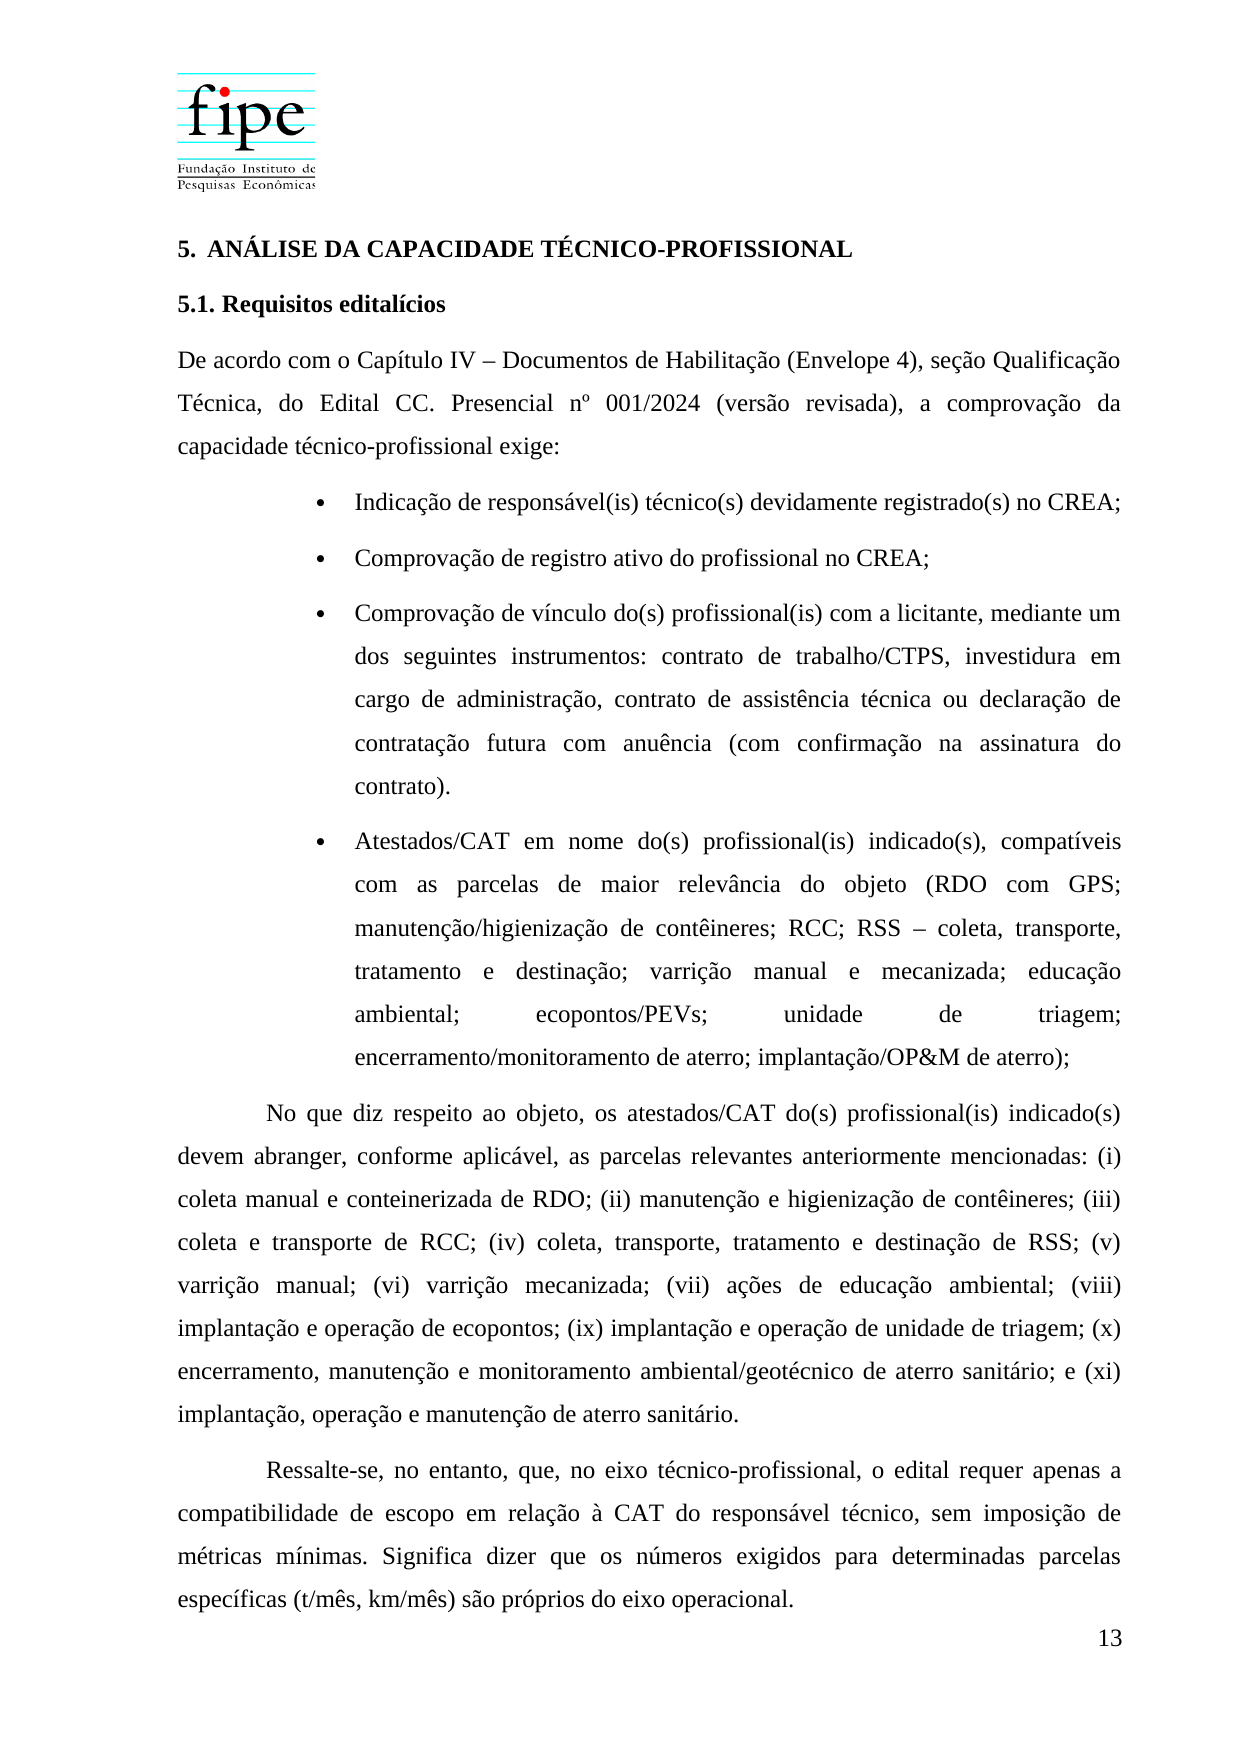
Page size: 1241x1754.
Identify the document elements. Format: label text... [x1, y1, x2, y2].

text De acordo com o Capítulo IV – Documentos de Habilitação (Envelope 4), seção Qualificação Técnica, do Edital CC. Presencial nº 001/2024 (versão revisada), a comprovação da capacidade técnico-profissional exige: [177, 345, 1122, 460]
list Comprovação de vínculo do(s) profissional(is) com a licitante, mediante um dos seguintes instrumentos: contrato de trabalho/CTPS, investidura em cargo de administração, contrato de assistência técnica ou declaração de contratação futura com anuência (com confirmação na assinatura do contrato). [317, 598, 1122, 799]
list Requisitos editalícios [177, 289, 1122, 318]
list ANÁLISE DA CAPACIDADE TÉCNICO-PROFISSIONAL [177, 234, 1122, 263]
list Atestados/CAT em nome do(s) profissional(is) indicado(s), compatíveis com as parcelas de maior relevância do objeto (RDO com GPS; manutenção/higienização de contêineres; RCC; RSS – coleta, transporte, tratamento e destinação; varrição manual e mecanizada; educação ambiental; ecopontos/PEVs; unidade de triagem; encerramento/monitoramento de aterro; implantação/OP&M de aterro); [317, 826, 1122, 1071]
text Ressalte-se, no entanto, que, no eixo técnico-profissional, o edital requer apenas a compatibilidade de escopo em relação à CAT do responsável técnico, sem imposição de métricas mínimas. Significa dizer que os números exigidos para determinadas parcelas específicas (t/mês, km/mês) são próprios do eixo operacional. [177, 1455, 1122, 1613]
list Comprovação de registro ativo do profissional no CREA; [317, 543, 1122, 571]
text No que diz respeito ao objeto, os atestados/CAT do(s) profissional(is) indicado(s) devem abranger, conforme aplicável, as parcelas relevantes anteriormente mencionadas: (i) coleta manual e conteinerizada de RDO; (ii) manutenção e higienização de contêineres; (iii) coleta e transporte de RCC; (iv) coleta, transporte, tratamento e destinação de RSS; (v) varrição manual; (vi) varrição mecanizada; (vii) ações de educação ambiental; (viii) implantação e operação de ecopontos; (ix) implantação e operação de unidade de triagem; (x) encerramento, manutenção e monitoramento ambiental/geotécnico de aterro sanitário; e (xi) implantação, operação e manutenção de aterro sanitário. [177, 1098, 1122, 1428]
list Indicação de responsável(is) técnico(s) devidamente registrado(s) no CREA; [317, 487, 1122, 516]
picture [177, 73, 316, 192]
